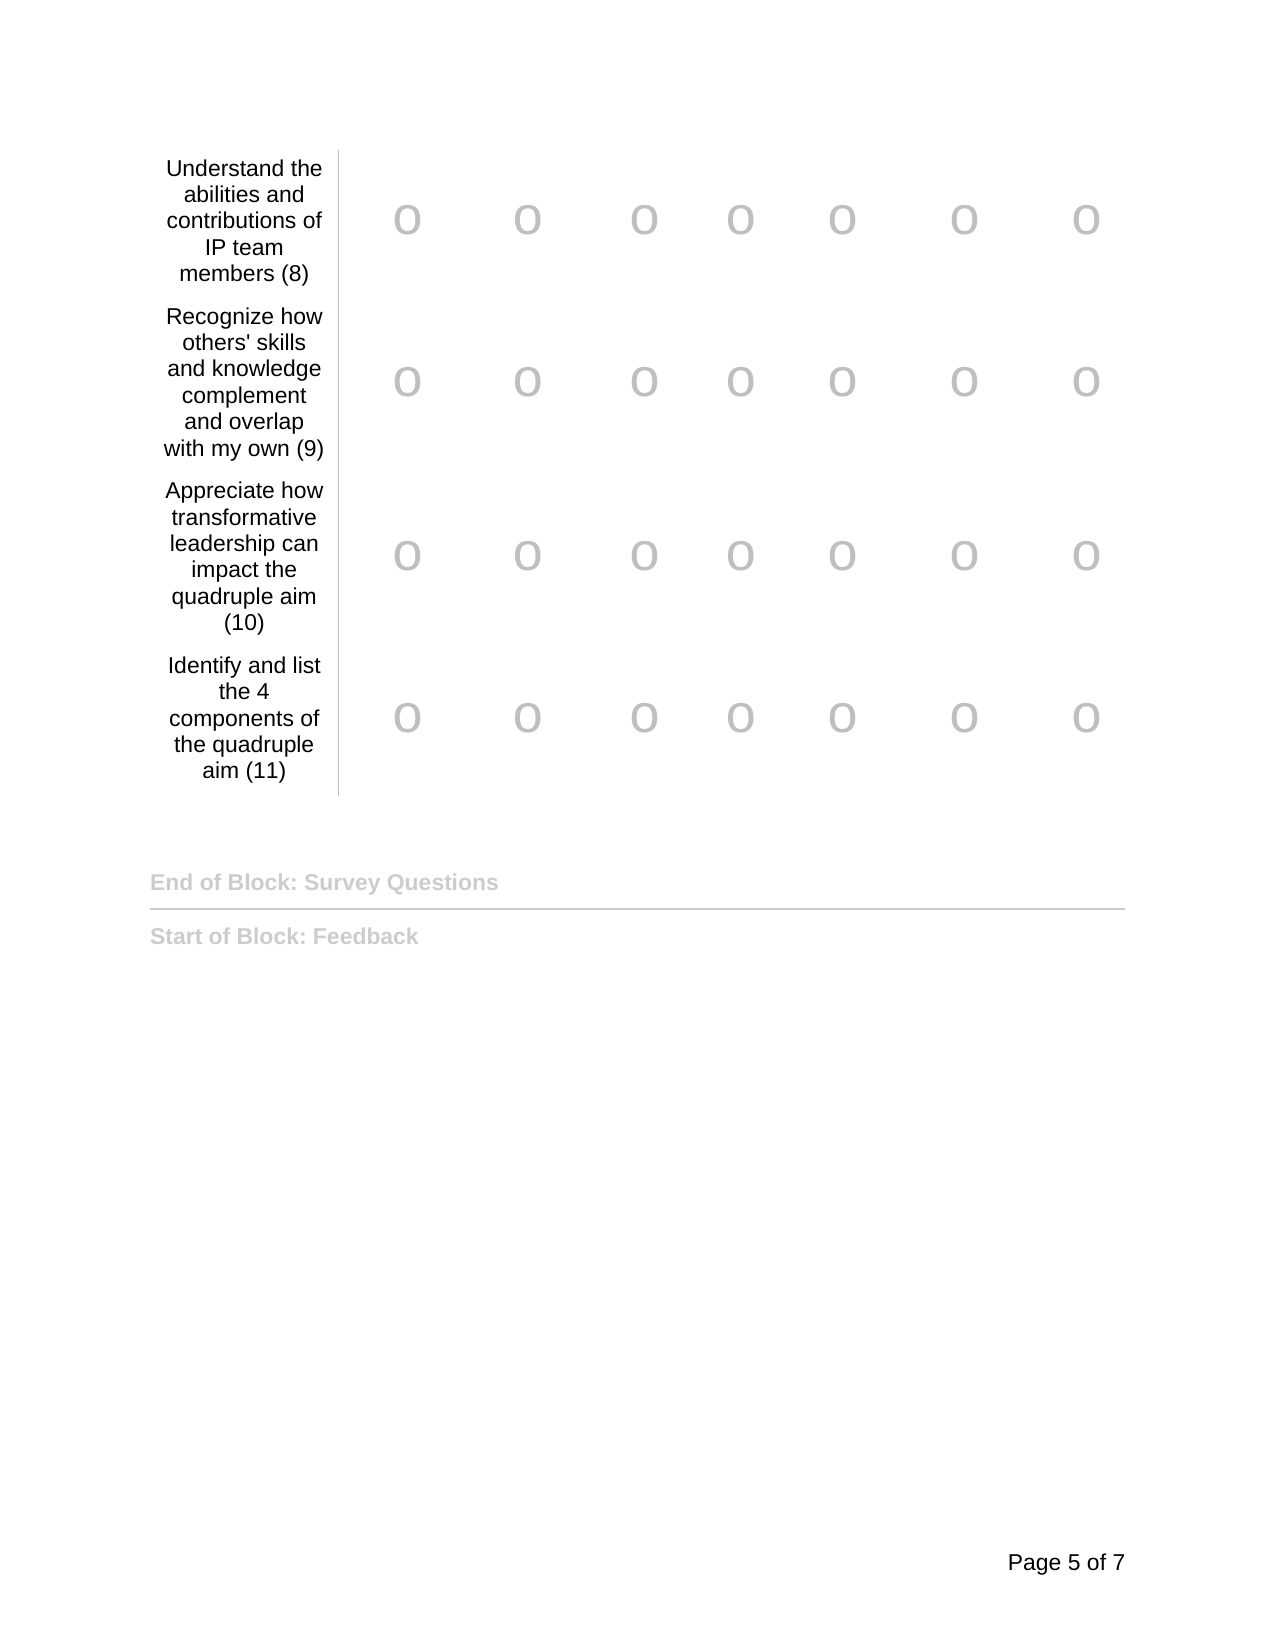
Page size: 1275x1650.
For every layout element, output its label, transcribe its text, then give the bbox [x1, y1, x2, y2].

table_cell [1015, 150, 1125, 298]
table_cell [675, 648, 771, 796]
table_cell [771, 298, 881, 473]
table_cell [1015, 298, 1125, 473]
table_cell [579, 298, 675, 473]
table_cell Recognize how others' skills and knowledge complement and overlap with my own (9) [150, 298, 338, 473]
table_cell [444, 473, 579, 647]
table_cell [771, 473, 881, 647]
text Start of Block: Feedback [150, 923, 1125, 949]
table_cell Identify and list the 4 components of the quadruple aim (11) [150, 648, 338, 796]
table_cell [881, 648, 1015, 796]
table_cell [771, 648, 881, 796]
table_cell [444, 298, 579, 473]
table_cell [1015, 473, 1125, 647]
table_cell [339, 298, 444, 473]
table_cell [339, 150, 444, 298]
table_cell Understand the abilities and contributions of IP team members (8) [150, 150, 338, 298]
table_cell [675, 473, 771, 647]
table_cell [675, 298, 771, 473]
table_cell [881, 298, 1015, 473]
table_cell [444, 648, 579, 796]
table_cell [579, 150, 675, 298]
table_cell [579, 473, 675, 647]
table_cell [1015, 648, 1125, 796]
table_cell [579, 648, 675, 796]
text End of Block: Survey Questions [150, 868, 1125, 895]
table_cell [339, 648, 444, 796]
table_cell Appreciate how transformative leadership can impact the quadruple aim (10) [150, 473, 338, 647]
table_cell [771, 150, 881, 298]
table_cell [339, 473, 444, 647]
table_cell [444, 150, 579, 298]
table_cell [881, 150, 1015, 298]
table_cell [881, 473, 1015, 647]
table_cell [675, 150, 771, 298]
